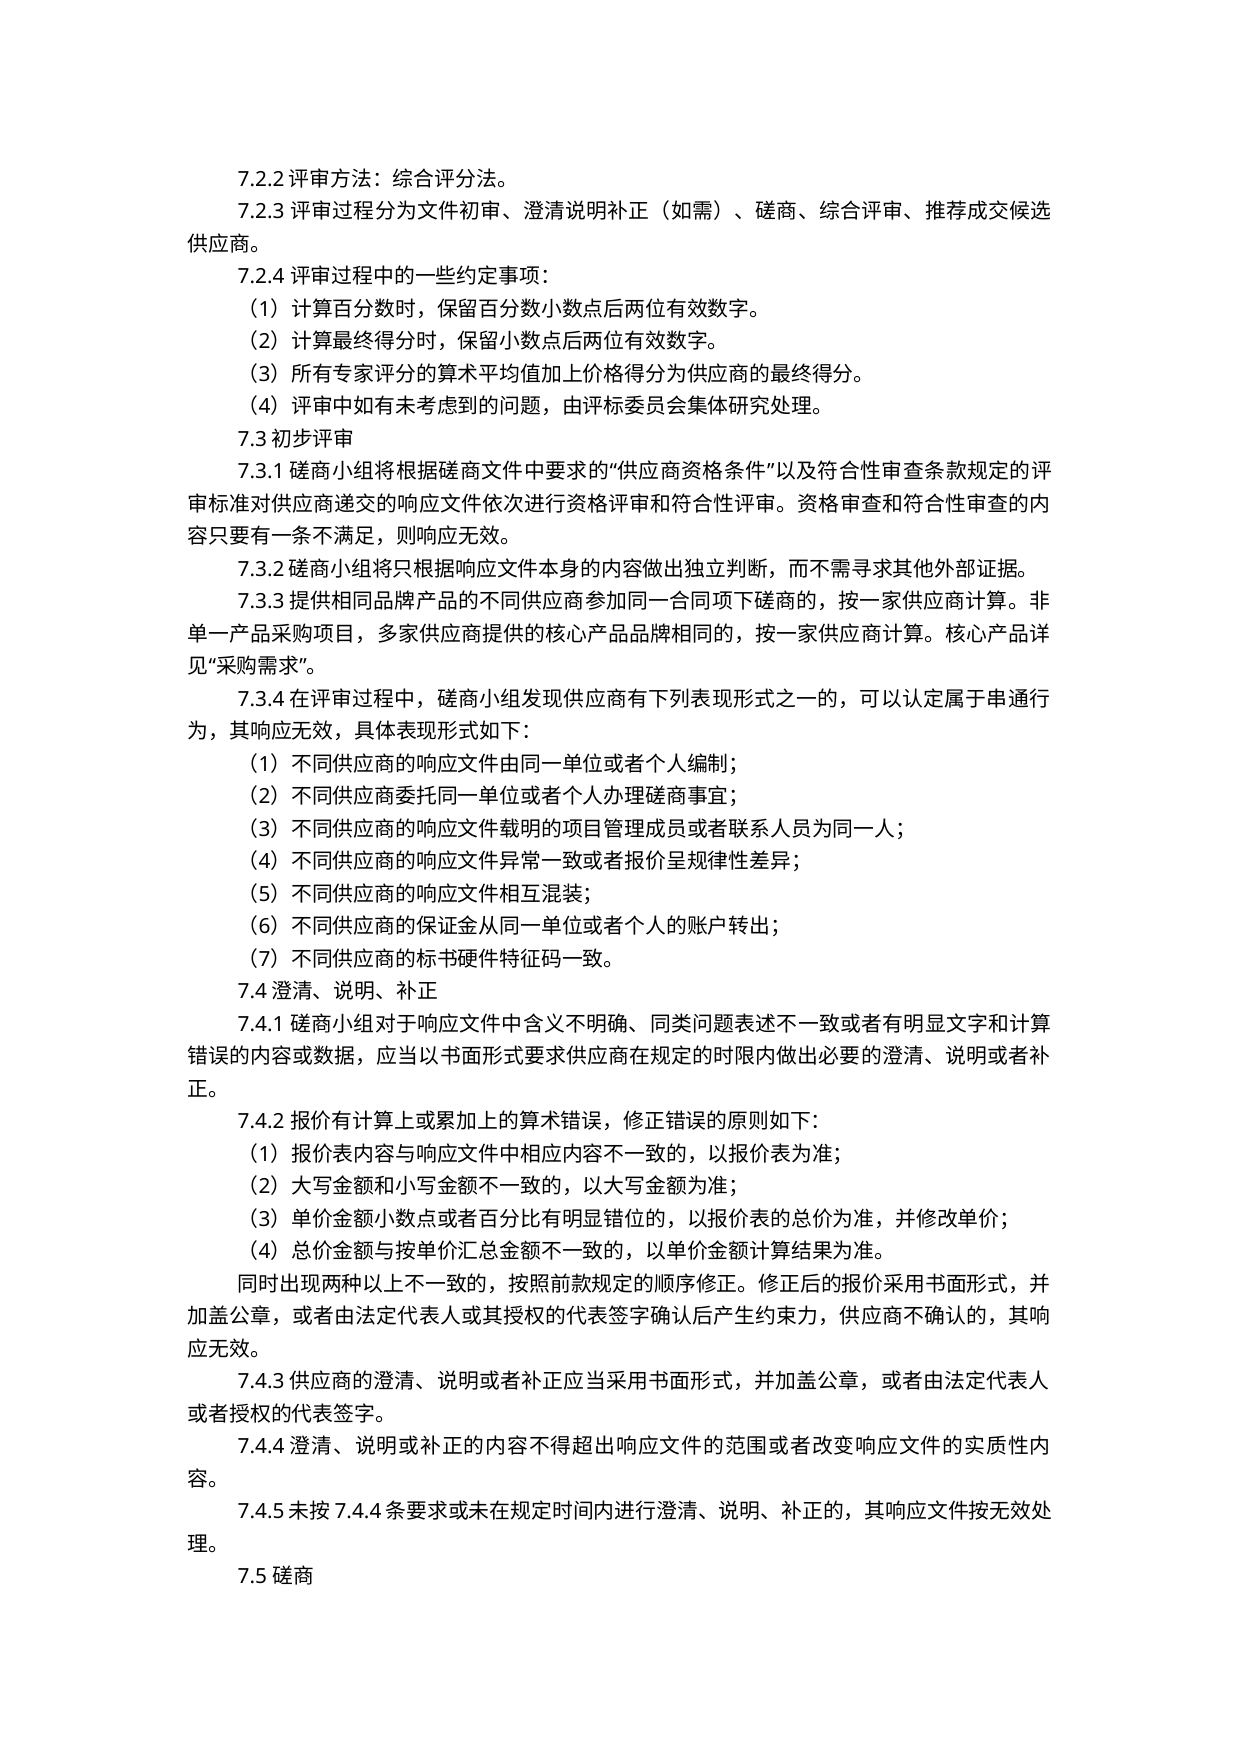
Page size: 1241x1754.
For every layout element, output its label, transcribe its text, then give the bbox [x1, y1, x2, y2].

text （3）不同供应商的响应文件载明的项目管理成员或者联系人员为同一人； [187, 812, 1053, 844]
text 7.3.3提供相同品牌产品的不同供应商参加同一合同项下磋商的，按一家供应商计算。非单一产品采购项目，多家供应商提供的核心产品品牌相同的，按一家供应商计算。核心产品详见“采购需求”。 [187, 584, 1053, 682]
text （2）大写金额和小写金额不一致的，以大写金额为准； [187, 1169, 1053, 1202]
text 7.5 磋商 [187, 1559, 1053, 1592]
text （1）报价表内容与响应文件中相应内容不一致的，以报价表为准； [187, 1137, 1053, 1169]
text 7.3.1磋商小组将根据磋商文件中要求的“供应商资格条件”以及符合性审查条款规定的评审标准对供应商递交的响应文件依次进行资格评审和符合性评审。资格审查和符合性审查的内容只要有一条不满足，则响应无效。 [187, 454, 1053, 552]
text 7.2.3 评审过程分为文件初审、澄清说明补正（如需）、磋商、综合评审、推荐成交候选供应商。 [187, 194, 1053, 259]
text 7.4.1 磋商小组对于响应文件中含义不明确、同类问题表述不一致或者有明显文字和计算错误的内容或数据，应当以书面形式要求供应商在规定的时限内做出必要的澄清、说明或者补正。 [187, 1007, 1053, 1104]
text （2）不同供应商委托同一单位或者个人办理磋商事宜； [187, 779, 1053, 812]
text （4）总价金额与按单价汇总金额不一致的，以单价金额计算结果为准。 [187, 1234, 1053, 1267]
text 7.2.4 评审过程中的一些约定事项： [187, 259, 1053, 292]
text 7.2.2评审方法：综合评分法。 [187, 162, 1053, 194]
text 7.4.2 报价有计算上或累加上的算术错误，修正错误的原则如下： [187, 1104, 1053, 1137]
text 7.3.4在评审过程中，磋商小组发现供应商有下列表现形式之一的，可以认定属于串通行为，其响应无效，具体表现形式如下： [187, 682, 1053, 747]
text （5）不同供应商的响应文件相互混装； [187, 877, 1053, 909]
text （6）不同供应商的保证金从同一单位或者个人的账户转出； [187, 909, 1053, 942]
text （7）不同供应商的标书硬件特征码一致。 [187, 942, 1053, 974]
text 7.4.3供应商的澄清、说明或者补正应当采用书面形式，并加盖公章，或者由法定代表人或者授权的代表签字。 [187, 1364, 1053, 1429]
text 7.3初步评审 [187, 422, 1053, 454]
text （1）不同供应商的响应文件由同一单位或者个人编制； [187, 747, 1053, 779]
text （2）计算最终得分时，保留小数点后两位有效数字。 [187, 324, 1053, 357]
text 同时出现两种以上不一致的，按照前款规定的顺序修正。修正后的报价采用书面形式，并加盖公章，或者由法定代表人或其授权的代表签字确认后产生约束力，供应商不确认的，其响应无效。 [187, 1267, 1053, 1364]
text 7.4澄清、说明、补正 [187, 974, 1053, 1007]
text 7.3.2磋商小组将只根据响应文件本身的内容做出独立判断，而不需寻求其他外部证据。 [187, 552, 1053, 584]
text （4）评审中如有未考虑到的问题，由评标委员会集体研究处理。 [187, 389, 1053, 422]
text （1）计算百分数时，保留百分数小数点后两位有效数字。 [187, 292, 1053, 324]
text （3）所有专家评分的算术平均值加上价格得分为供应商的最终得分。 [187, 357, 1053, 389]
text 7.4.4澄清、说明或补正的内容不得超出响应文件的范围或者改变响应文件的实质性内容。 [187, 1429, 1053, 1494]
text （3）单价金额小数点或者百分比有明显错位的，以报价表的总价为准，并修改单价； [187, 1202, 1053, 1234]
text （4）不同供应商的响应文件异常一致或者报价呈规律性差异； [187, 844, 1053, 877]
text 7.4.5未按7.4.4条要求或未在规定时间内进行澄清、说明、补正的，其响应文件按无效处理。 [187, 1494, 1053, 1559]
